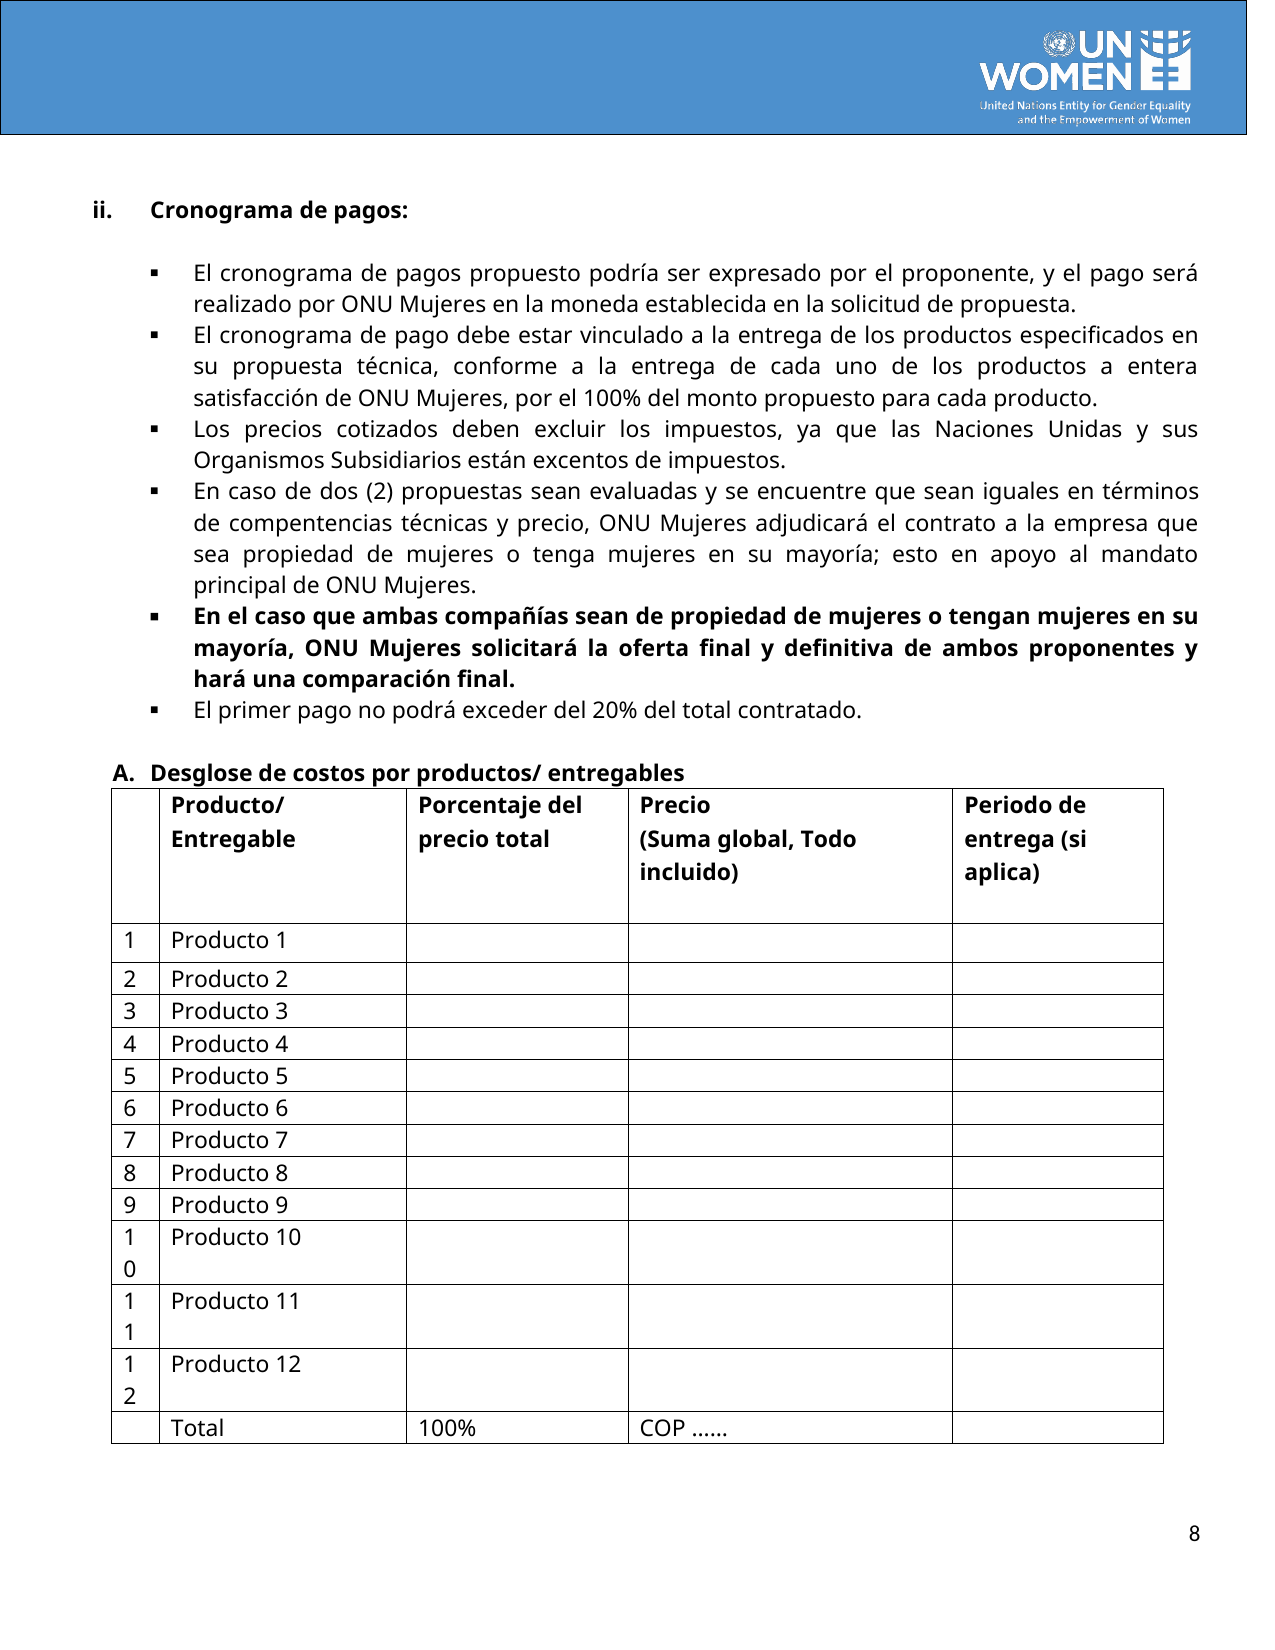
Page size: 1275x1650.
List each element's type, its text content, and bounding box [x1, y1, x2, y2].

table_cell [407, 1028, 628, 1059]
table_cell 11 [112, 1285, 159, 1347]
table_cell [629, 1028, 952, 1059]
table_cell [629, 924, 952, 962]
table_cell Total [160, 1412, 406, 1443]
table_cell Producto 11 [160, 1285, 406, 1347]
table_cell 5 [112, 1060, 159, 1091]
table_cell [953, 1157, 1163, 1188]
table_cell [407, 1060, 628, 1091]
table_cell [629, 963, 952, 994]
list El cronograma de pagos propuesto podría ser expresado por el proponente, y el pago será realizado por ONU Mujeres en la moneda establecida en la solicitud de propuesta. [149, 257, 1200, 319]
table_cell [953, 1189, 1163, 1220]
table_cell [407, 1285, 628, 1347]
table_cell [407, 1221, 628, 1284]
table_cell [629, 1349, 952, 1411]
table_cell [953, 1285, 1163, 1347]
table_cell [953, 1125, 1163, 1156]
table_header [112, 789, 159, 923]
table_cell Producto 1 [160, 924, 406, 962]
list Cronograma de pagos: [112, 194, 1200, 225]
table_cell 12 [112, 1349, 159, 1411]
table_cell Producto 12 [160, 1349, 406, 1411]
table_cell [629, 1060, 952, 1091]
table_cell [407, 1092, 628, 1123]
table_cell [629, 1157, 952, 1188]
list Desglose de costos por productos/ entregables [112, 757, 1200, 788]
table_cell [629, 1125, 952, 1156]
table_cell [629, 995, 952, 1027]
table_cell [629, 1189, 952, 1220]
list En caso de dos (2) propuestas sean evaluadas y se encuentre que sean iguales en términos de compentencias técnicas y precio, ONU Mujeres adjudicará el contrato a la empresa que sea propiedad de mujeres o tenga mujeres en su mayoría; esto en apoyo al mandato principal de ONU Mujeres. [149, 475, 1200, 600]
list El cronograma de pago debe estar vinculado a la entrega de los productos especificados en su propuesta técnica, conforme a la entrega de cada uno de los productos a entera satisfacción de ONU Mujeres, por el 100% del monto propuesto para cada producto. [149, 319, 1200, 413]
table_cell 9 [112, 1189, 159, 1220]
table_cell 3 [112, 995, 159, 1027]
table_cell Producto 4 [160, 1028, 406, 1059]
table_cell [407, 1125, 628, 1156]
table_cell Producto 10 [160, 1221, 406, 1284]
table_cell [407, 1349, 628, 1411]
table_cell [629, 1221, 952, 1284]
table_cell 7 [112, 1125, 159, 1156]
table_cell Producto 3 [160, 995, 406, 1027]
list El primer pago no podrá exceder del 20% del total contratado. [149, 694, 1200, 725]
table_cell [629, 1092, 952, 1123]
table_cell [953, 1060, 1163, 1091]
table_cell Producto 2 [160, 963, 406, 994]
table_cell [407, 963, 628, 994]
table_cell 10 [112, 1221, 159, 1284]
table_cell [629, 1285, 952, 1347]
table_cell [407, 995, 628, 1027]
picture [973, 29, 1193, 134]
table_cell [953, 1028, 1163, 1059]
list Los precios cotizados deben excluir los impuestos, ya que las Naciones Unidas y sus Organismos Subsidiarios están excentos de impuestos. [149, 413, 1200, 475]
table_cell [953, 995, 1163, 1027]
table_cell Producto 5 [160, 1060, 406, 1091]
table_header Precio (Suma global, Todo incluido) [629, 789, 952, 923]
table_cell [953, 1221, 1163, 1284]
table_cell Producto 9 [160, 1189, 406, 1220]
table_cell 8 [112, 1157, 159, 1188]
table_cell 6 [112, 1092, 159, 1123]
table_cell 4 [112, 1028, 159, 1059]
table_cell 100% [407, 1412, 628, 1443]
table_cell COP …… [629, 1412, 952, 1443]
table_cell [953, 1412, 1163, 1443]
list En el caso que ambas compañías sean de propiedad de mujeres o tengan mujeres en su mayoría, ONU Mujeres solicitará la oferta final y definitiva de ambos proponentes y hará una comparación final. [149, 600, 1200, 694]
table_cell Producto 7 [160, 1125, 406, 1156]
table_cell [953, 963, 1163, 994]
table_cell [953, 1092, 1163, 1123]
table_cell [407, 924, 628, 962]
table_cell Producto 6 [160, 1092, 406, 1123]
table_cell [407, 1157, 628, 1188]
table_header Porcentaje del precio total [407, 789, 628, 923]
table_cell [407, 1189, 628, 1220]
table_cell 1 [112, 924, 159, 962]
table_cell [112, 1412, 159, 1443]
table_header Periodo de entrega (si aplica) [953, 789, 1163, 923]
table_header Producto/ Entregable [160, 789, 406, 923]
table_cell [953, 924, 1163, 962]
table_cell [953, 1349, 1163, 1411]
table_cell Producto 8 [160, 1157, 406, 1188]
table_cell 2 [112, 963, 159, 994]
